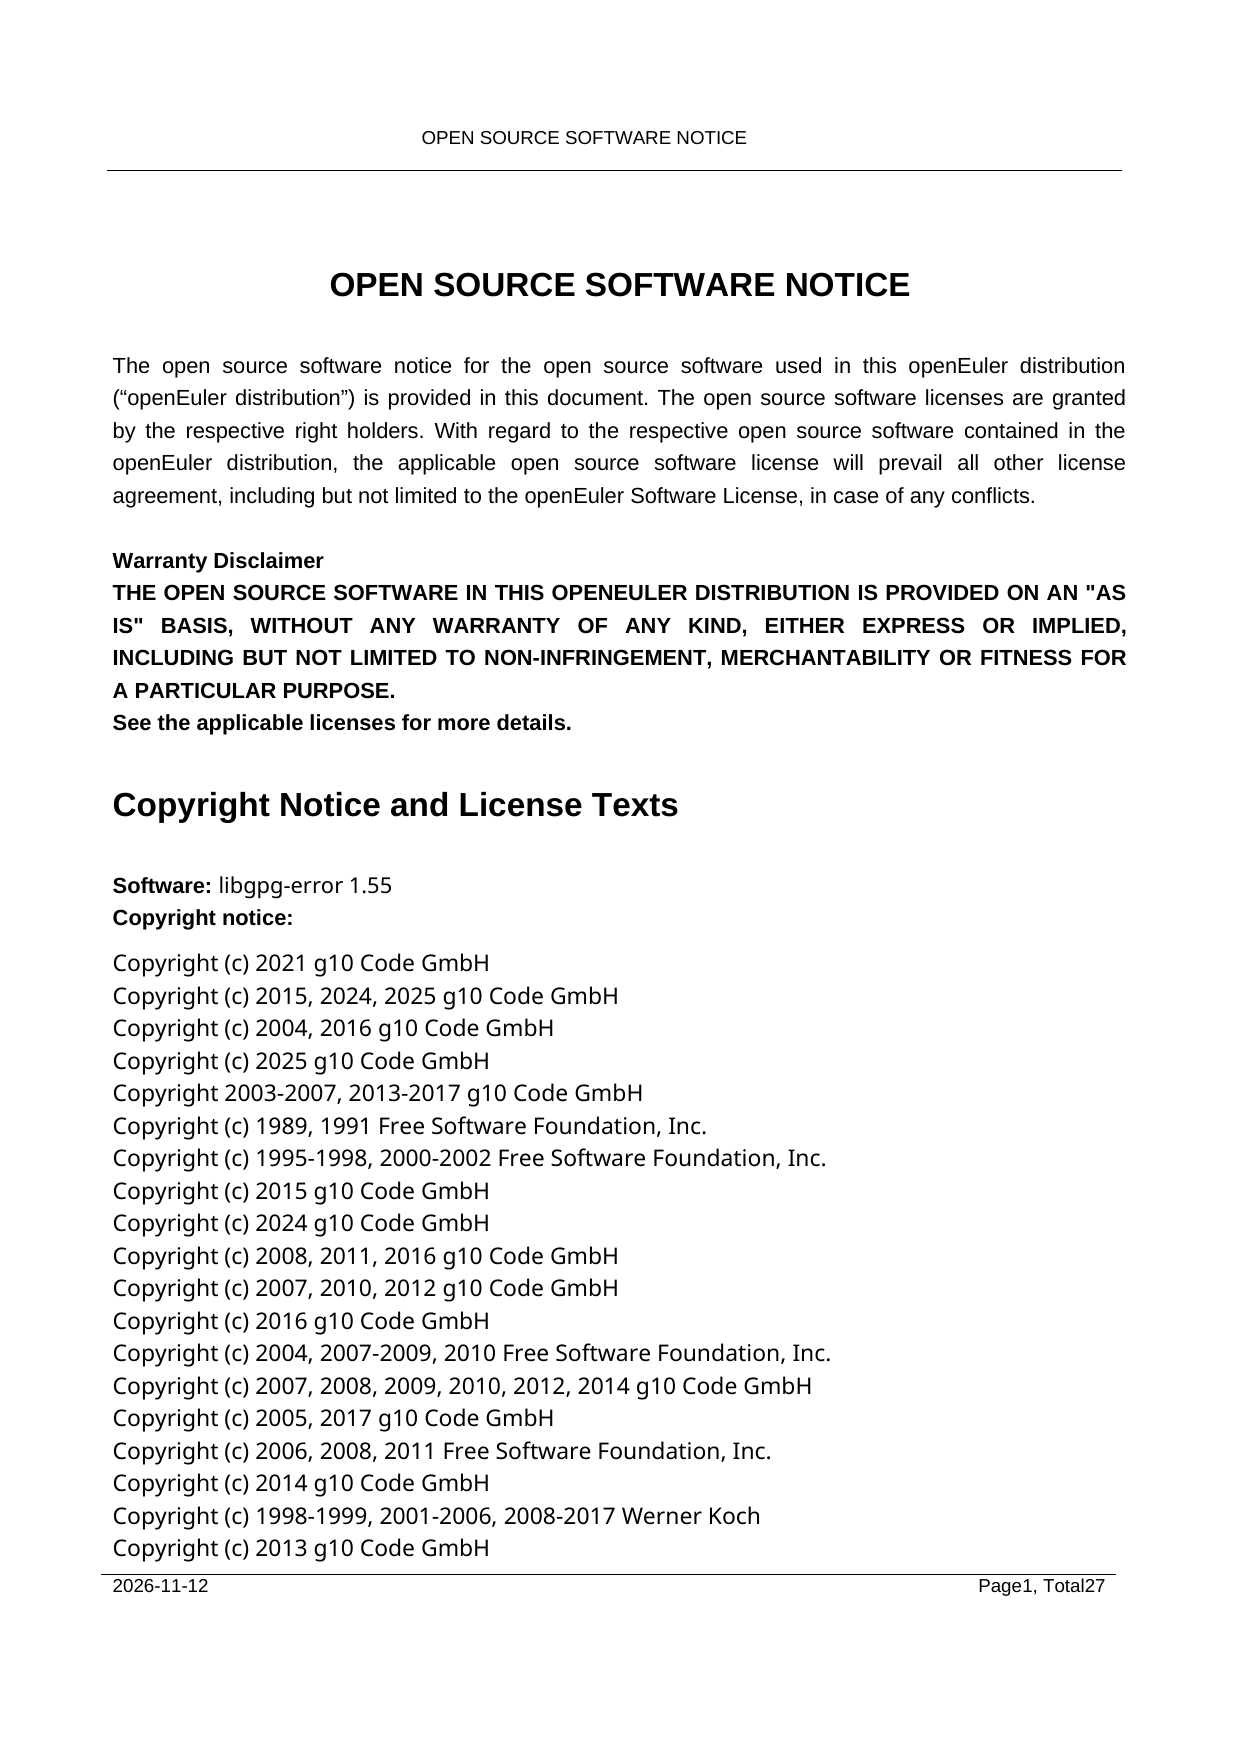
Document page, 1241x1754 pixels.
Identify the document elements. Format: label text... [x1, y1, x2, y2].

text Copyright notice: [112, 901, 1128, 934]
text Warranty Disclaimer [112, 544, 1128, 576]
text OPEN SOURCE SOFTWARE NOTICE [112, 251, 1128, 316]
text Copyright Notice and License Texts [112, 771, 1128, 836]
title Software: libgpg-error 1.55 [112, 869, 1128, 901]
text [112, 947, 1128, 1564]
text THE OPEN SOURCE SOFTWARE IN THIS OPENEULER DISTRIBUTION IS PROVIDED ON AN "AS IS" BASIS, WITHOUT ANY WARRANTY OF ANY KIND, EITHER EXPRESS OR IMPLIED, INCLUDING BUT NOT LIMITED TO NON-INFRINGEMENT, MERCHANTABILITY OR FITNESS FOR A PARTICULAR PURPOSE. See the applicable licenses for more details. [112, 576, 1128, 739]
text The open source software notice for the open source software used in this openEuler distribution (“openEuler distribution”) is provided in this document. The open source software licenses are granted by the respective right holders. With regard to the respective open source software contained in the openEuler distribution, the applicable open source software license will prevail all other license agreement, including but not limited to the openEuler Software License, in case of any conflicts. [112, 349, 1128, 511]
